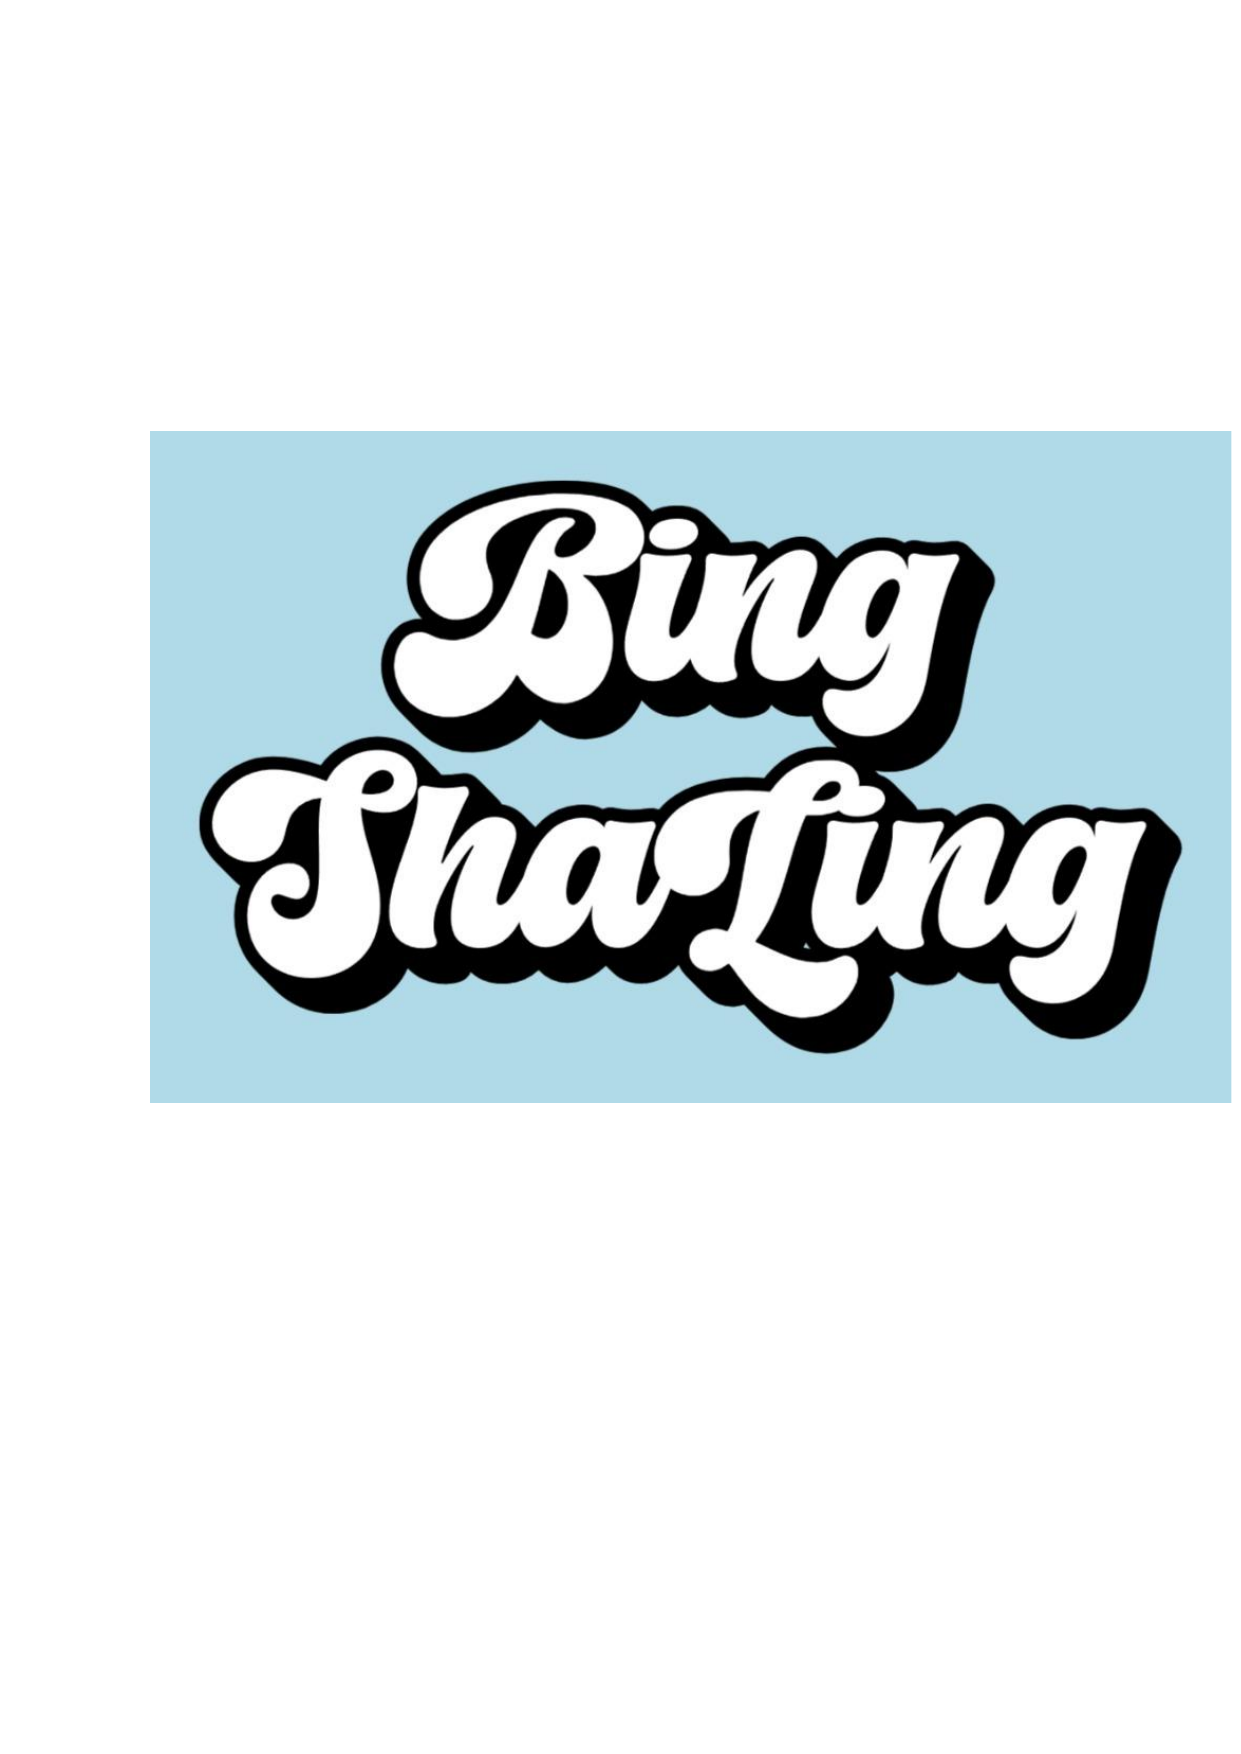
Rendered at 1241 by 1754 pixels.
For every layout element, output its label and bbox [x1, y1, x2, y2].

picture [150, 431, 1232, 1103]
